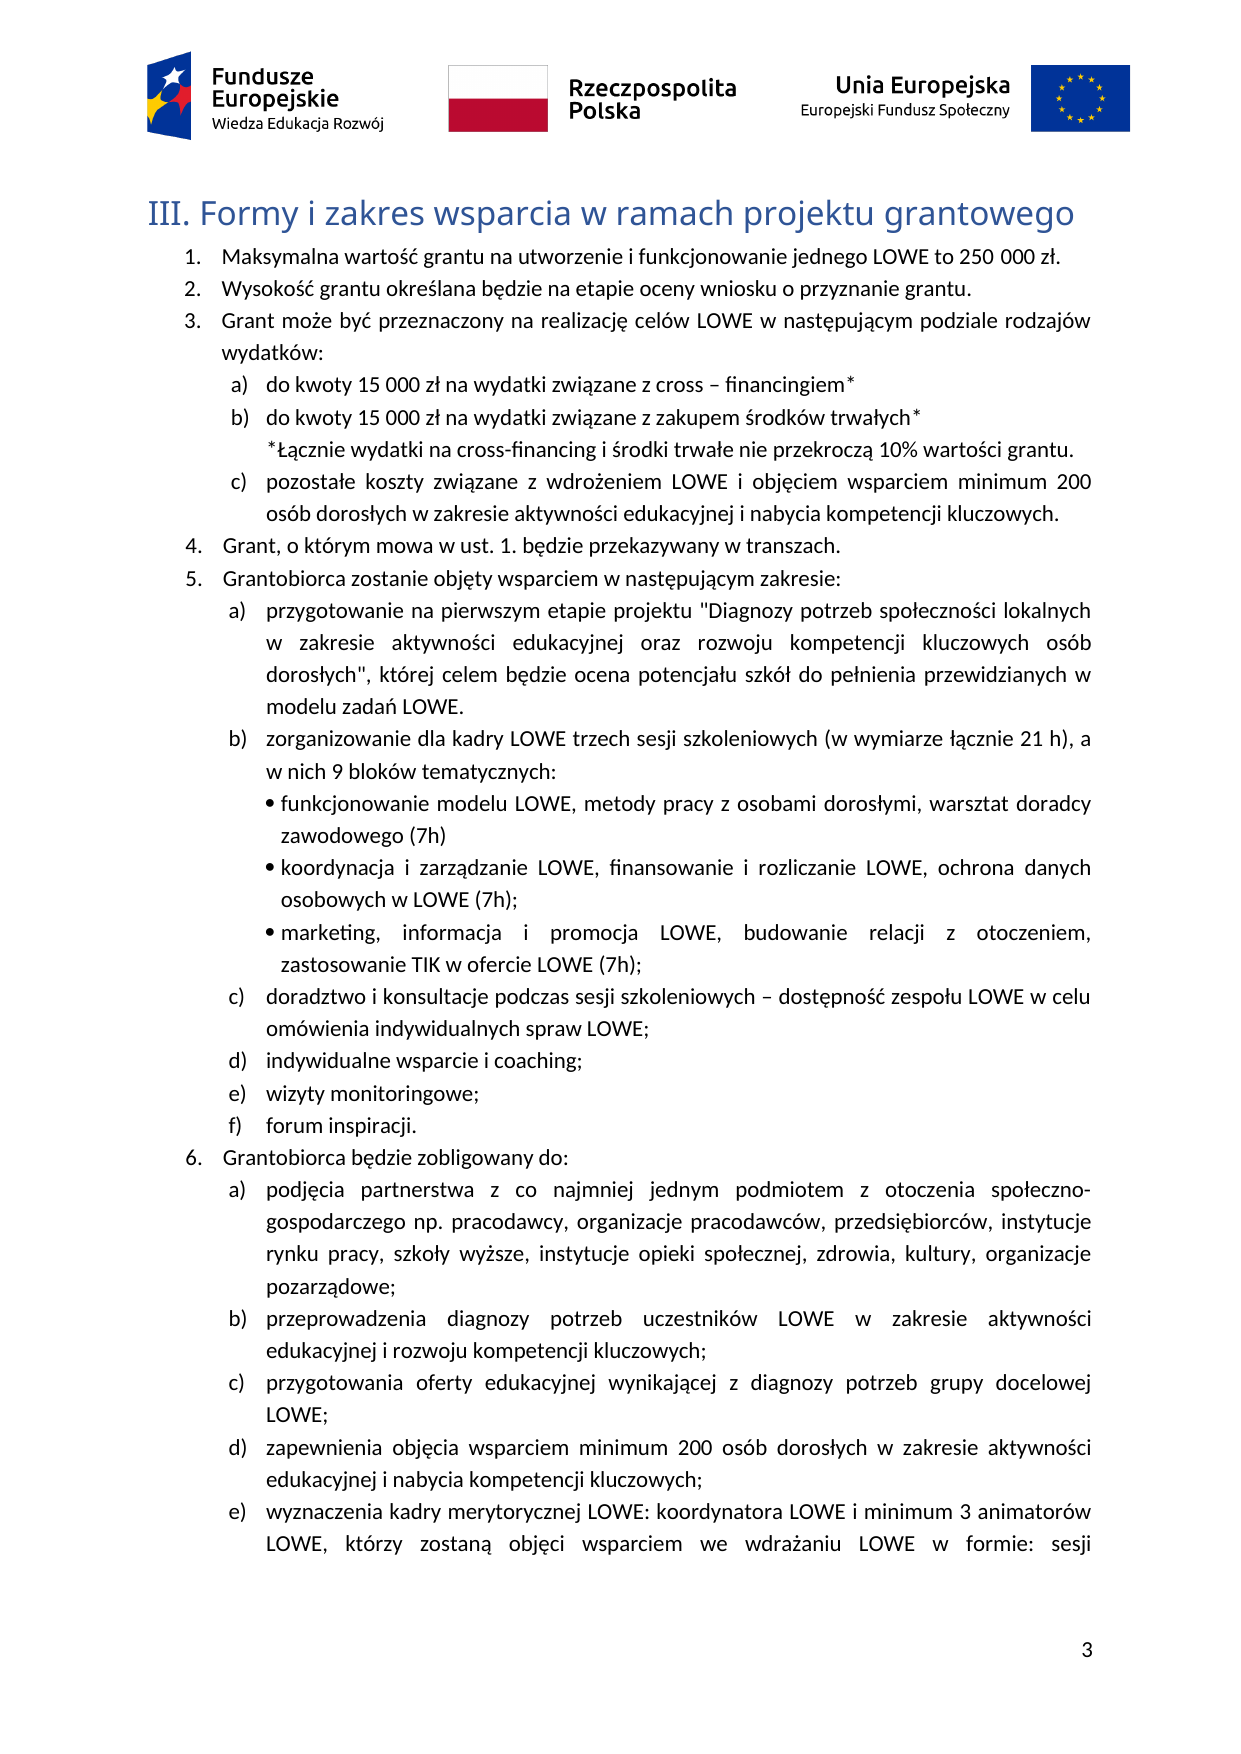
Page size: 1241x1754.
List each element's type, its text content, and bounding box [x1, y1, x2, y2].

list Maksymalna wartość grantu na utworzenie i funkcjonowanie jednego LOWE to 250 000 zł. [184, 242, 1093, 270]
list indywidualne wsparcie i coaching; [228, 1046, 1093, 1074]
list Grant, o którym mowa w ust. 1. będzie przekazywany w transzach. [185, 531, 1093, 559]
list funkcjonowanie modelu LOWE, metody pracy z osobami dorosłymi, warsztat doradcy zawodowego (7h) [266, 789, 1093, 849]
list koordynacja i zarządzanie LOWE, finansowanie i rozliczanie LOWE, ochrona danych osobowych w LOWE (7h); [266, 853, 1093, 913]
list przygotowanie na pierwszym etapie projektu "Diagnozy potrzeb społeczności lokalnych w zakresie aktywności edukacyjnej oraz rozwoju kompetencji kluczowych osób dorosłych", której celem będzie ocena potencjału szkół do pełnienia przewidzianych w modelu zadań LOWE. [228, 596, 1093, 720]
list do kwoty 15 000 zł na wydatki związane z zakupem środków trwałych* *Łącznie wydatki na cross-financing i środki trwałe nie przekroczą 10% wartości grantu. [231, 403, 1093, 463]
picture [125, 29, 1152, 162]
list marketing, informacja i promocja LOWE, budowanie relacji z otoczeniem, zastosowanie TIK w ofercie LOWE (7h); [266, 918, 1093, 978]
list przeprowadzenia diagnozy potrzeb uczestników LOWE w zakresie aktywności edukacyjnej i rozwoju kompetencji kluczowych; [228, 1304, 1093, 1364]
list doradztwo i konsultacje podczas sesji szkoleniowych – dostępność zespołu LOWE w celu omówienia indywidualnych spraw LOWE; [228, 982, 1093, 1042]
list Wysokość grantu określana będzie na etapie oceny wniosku o przyznanie grantu. [184, 274, 1093, 302]
list wizyty monitoringowe; [228, 1079, 1093, 1107]
subtitle III. Formy i zakres wsparcia w ramach projektu grantowego [148, 189, 1093, 235]
list podjęcia partnerstwa z co najmniej jednym podmiotem z otoczenia społeczno-gospodarczego np. pracodawcy, organizacje pracodawców, przedsiębiorców, instytucje rynku pracy, szkoły wyższe, instytucje opieki społecznej, zdrowia, kultury, organizacje pozarządowe; [228, 1175, 1093, 1300]
list do kwoty 15 000 zł na wydatki związane z cross – financingiem* [231, 371, 1093, 398]
list forum inspiracji. [228, 1111, 1093, 1139]
list zorganizowanie dla kadry LOWE trzech sesji szkoleniowych (w wymiarze łącznie 21 h), a w nich 9 bloków tematycznych: [228, 724, 1093, 785]
list pozostałe koszty związane z wdrożeniem LOWE i objęciem wsparciem minimum 200 osób dorosłych w zakresie aktywności edukacyjnej i nabycia kompetencji kluczowych. [231, 467, 1093, 527]
list przygotowania oferty edukacyjnej wynikającej z diagnozy potrzeb grupy docelowej LOWE; [228, 1368, 1093, 1428]
list Grant może być przeznaczony na realizację celów LOWE w następującym podziale rodzajów wydatków: [184, 306, 1093, 366]
list Grantobiorca zostanie objęty wsparciem w następującym zakresie: [185, 564, 1093, 592]
list Grantobiorca będzie zobligowany do: [185, 1143, 1093, 1171]
list zapewnienia objęcia wsparciem minimum 200 osób dorosłych w zakresie aktywności edukacyjnej i nabycia kompetencji kluczowych; [228, 1433, 1093, 1493]
